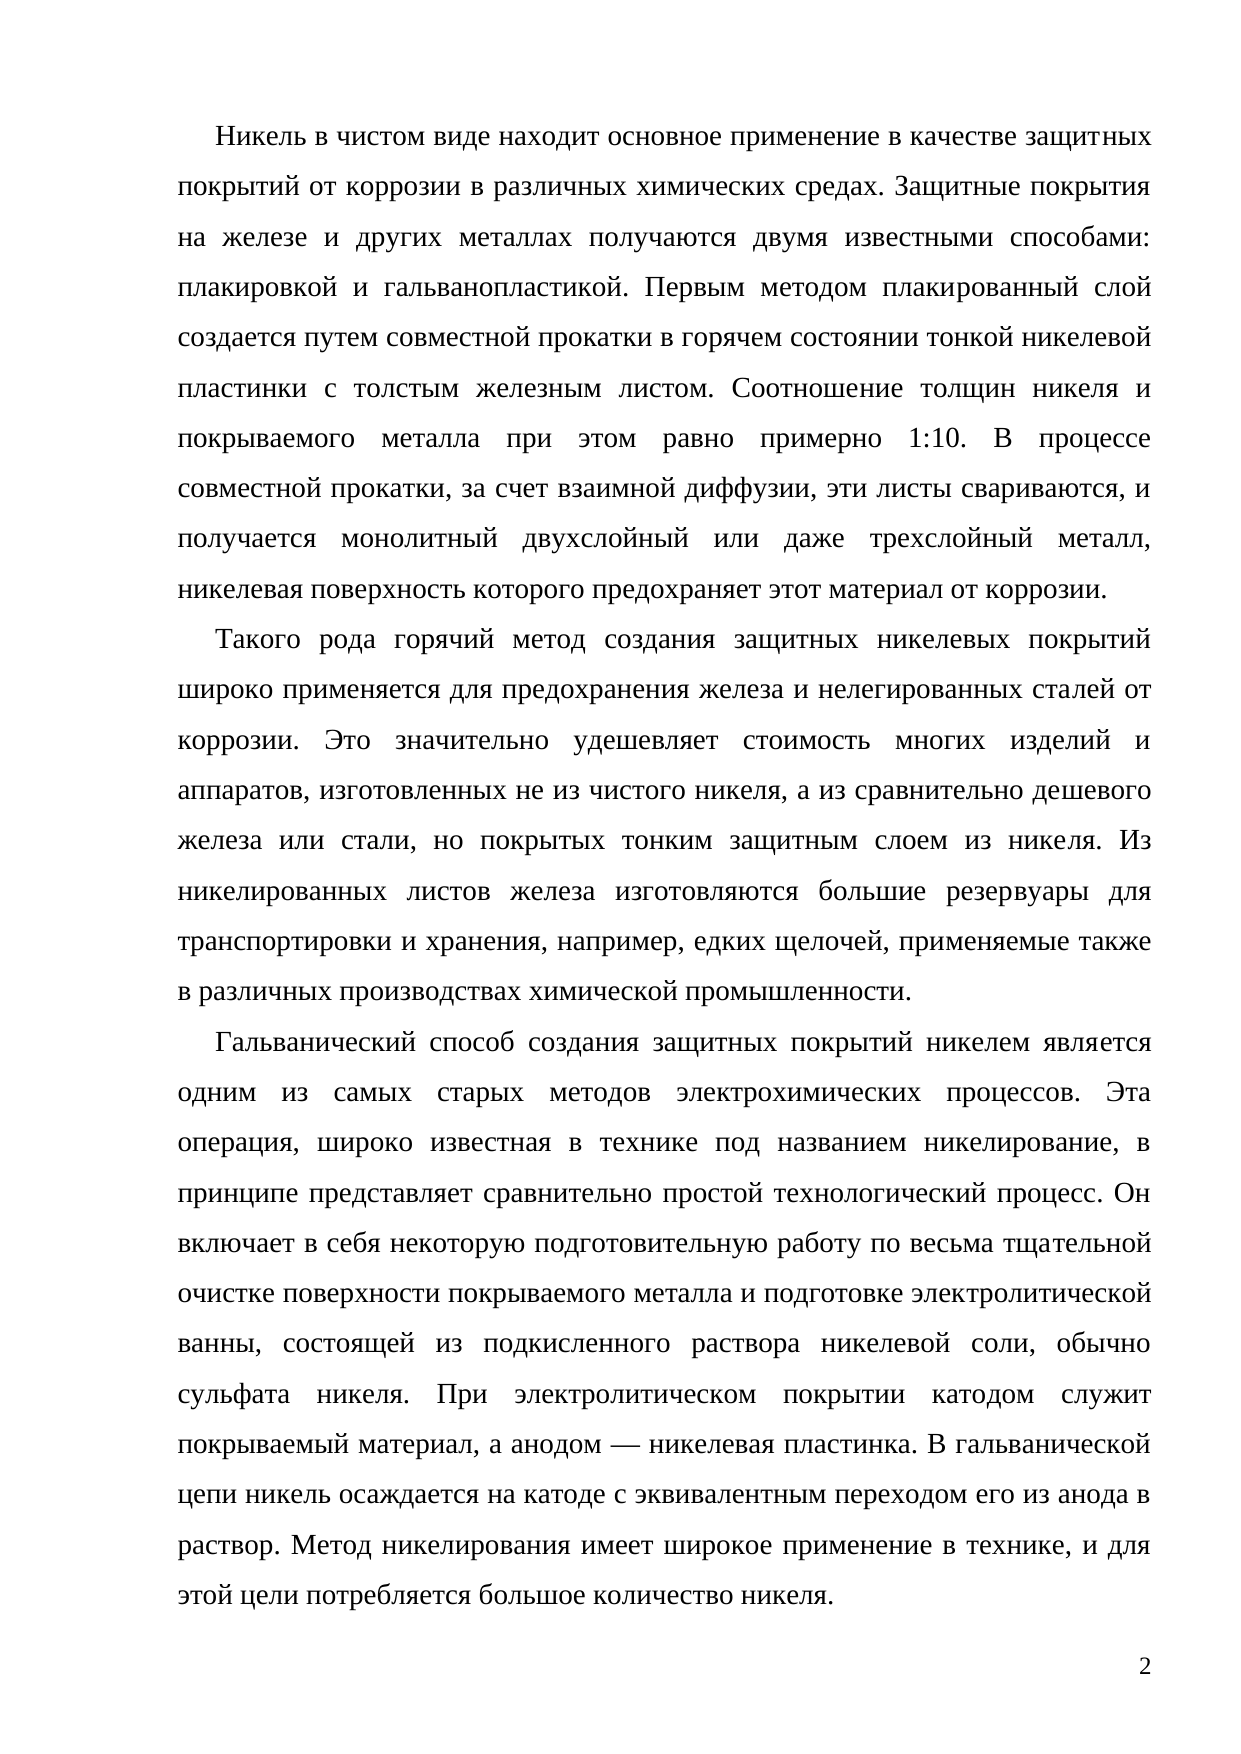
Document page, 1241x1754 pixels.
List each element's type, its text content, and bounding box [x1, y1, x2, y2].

text Такого рода горячий метод создания защитных никелевых покрытий широко применяется для предохранения железа и нелегированных сталей от коррозии. Это значительно удешевляет стоимость многих изделий и аппаратов, изготовленных не из чистого никеля, а из сравнительно дешевого железа или стали, но покрытых тонким защитным слоем из никеля. Из никелированных листов железа изготовляются большие резервуары для транспортировки и хранения, например, едких щелочей, применяемые также в различных производствах химической промышленности. [177, 621, 1152, 1007]
text Гальванический способ создания защитных покрытий никелем является одним из самых старых методов электрохимических процессов. Эта операция, широко известная в технике под названием никелирование, в принципе представляет сравнительно простой технологический процесс. Он включает в себя некоторую подготовительную работу по весьма тщательной очистке поверхности покрываемого металла и подготовке электролитической ванны, состоящей из подкисленного раствора никелевой соли, обычно сульфата никеля. При электролитическом покрытии катодом служит покрываемый материал, а анодом — никелевая пластинка. В гальванической цепи никель осаждается на катоде с эквивалентным переходом его из анода в раствор. Метод никелирования имеет широкое применение в технике, и для этой цели потребляется большое количество никеля. [177, 1024, 1152, 1611]
text Никель в чистом виде находит основное применение в качестве защитных покрытий от коррозии в различных химических средах. Защитные покрытия на железе и других металлах получаются двумя известными способами: плакировкой и гальванопластикой. Первым методом плакированный слой создается путем совместной прокатки в горячем состоянии тонкой никелевой пластинки с толстым железным листом. Соотношение толщин никеля и покрываемого металла при этом равно примерно 1:10. В процессе совместной прокатки, за счет взаимной диффузии, эти листы свариваются, и получается монолитный двухслойный или даже трехслойный металл, никелевая поверхность которого предохраняет этот материал от коррозии. [177, 118, 1152, 604]
